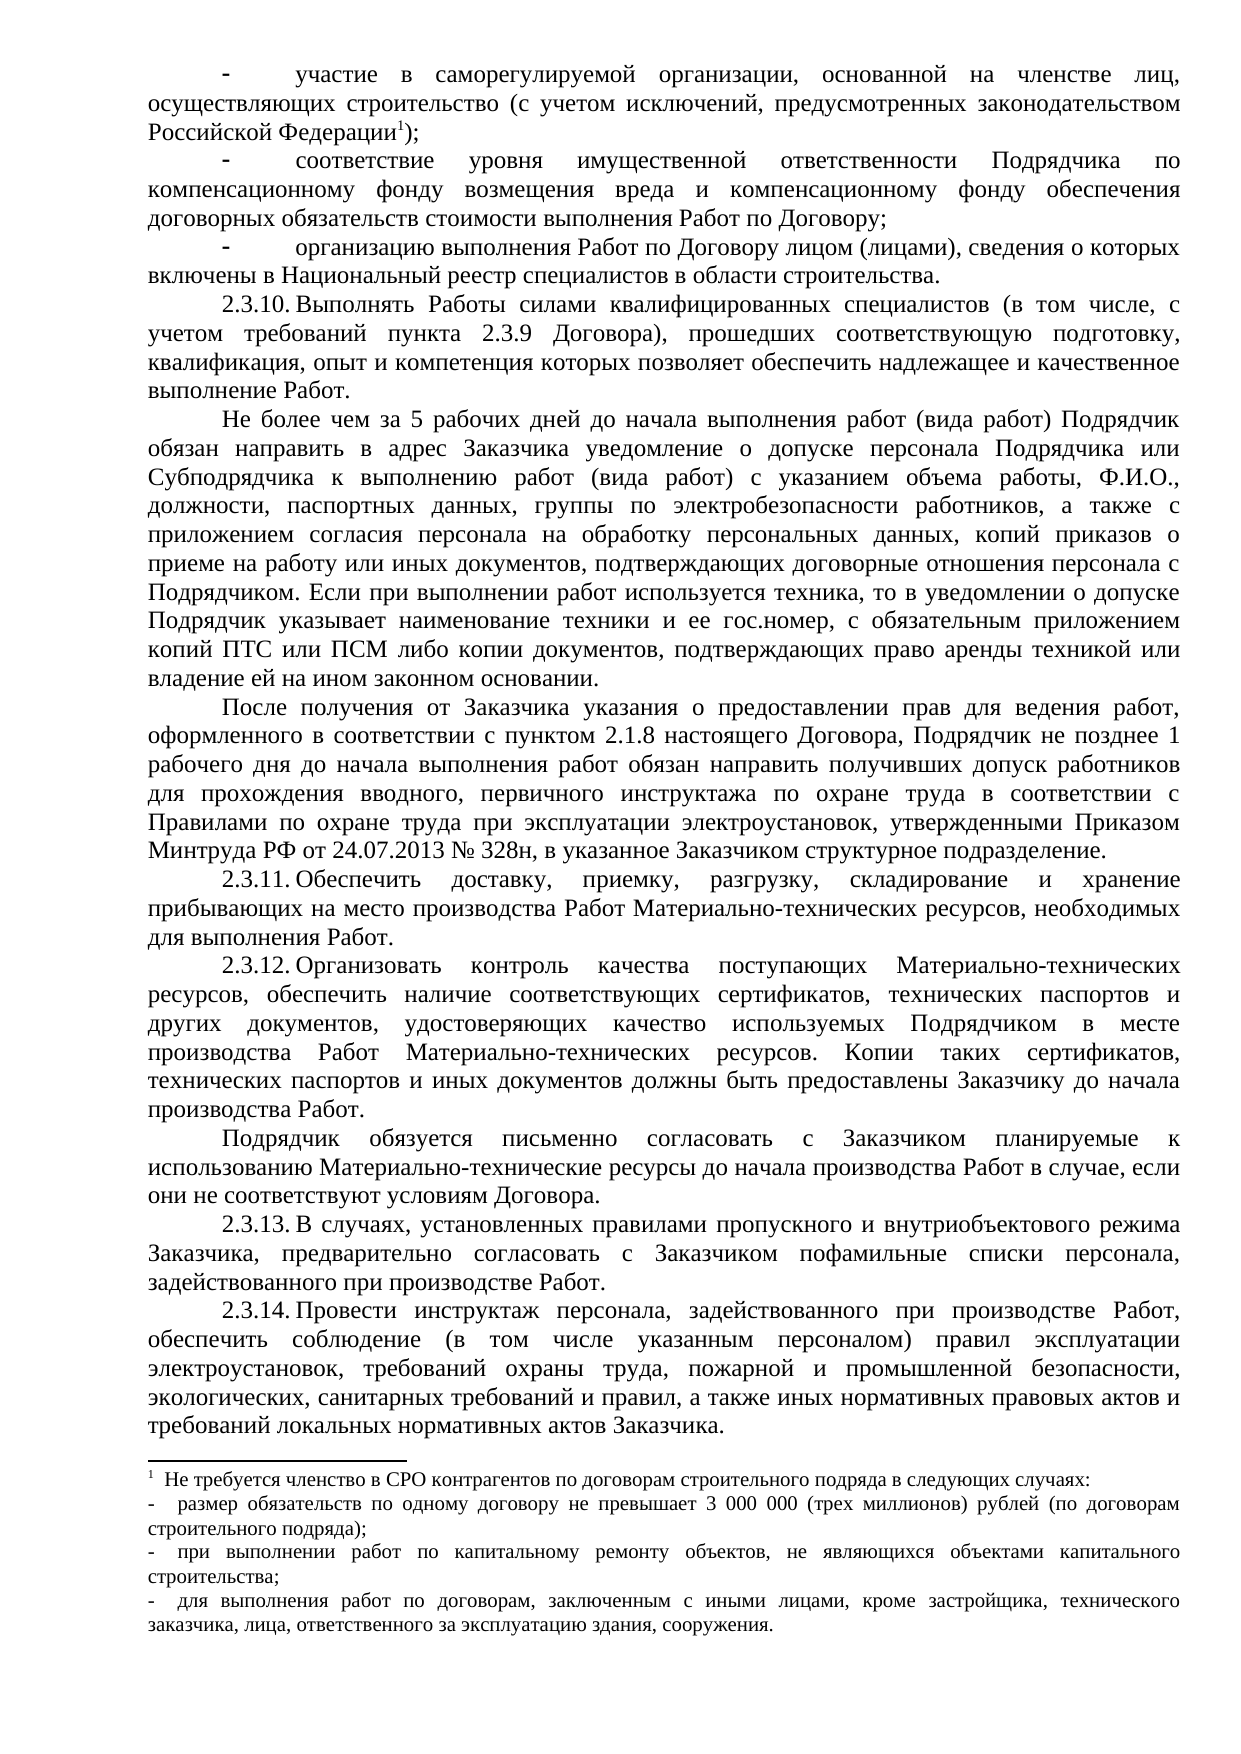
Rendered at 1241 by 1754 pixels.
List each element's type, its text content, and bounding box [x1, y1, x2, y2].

list Организовать контроль качества поступающих Материально-технических ресурсов, обеспечить наличие соответствующих сертификатов, технических паспортов и других документов, удостоверяющих качество используемых Подрядчиком в месте производства Работ Материально-технических ресурсов. Копии таких сертификатов, технических паспортов и иных документов должны быть предоставлены Заказчику до начала производства Работ. [148, 950, 1181, 1123]
list После получения от Заказчика указания о предоставлении прав для ведения работ, оформленного в соответствии с пунктом 2.1.8 настоящего Договора, Подрядчик не позднее 1 рабочего дня до начала выполнения работ обязан направить получивших допуск работников для прохождения вводного, первичного инструктажа по охране труда в соответствии с Правилами по охране труда при эксплуатации электроустановок, утвержденными Приказом Минтруда РФ от 24.07.2013 № 328н, в указанное Заказчиком структурное подразделение. [148, 692, 1181, 864]
text Не более чем за 5 рабочих дней до начала выполнения работ (вида работ) Подрядчик обязан направить в адрес Заказчика уведомление о допуске персонала Подрядчика или Субподрядчика к выполнению работ (вида работ) с указанием объема работы, Ф.И.О., должности, паспортных данных, группы по электробезопасности работников, а также с приложением согласия персонала на обработку персональных данных, копий приказов о приеме на работу или иных документов, подтверждающих договорные отношения персонала с Подрядчиком. Если при выполнении работ используется техника, то в уведомлении о допуске Подрядчик указывает наименование техники и ее гос.номер, с обязательным приложением копий ПТС или ПСМ либо копии документов, подтверждающих право аренды техникой или владение ей на ином законном основании. [148, 404, 1181, 692]
list В случаях, установленных правилами пропускного и внутриобъектового режима Заказчика, предварительно согласовать с Заказчиком пофамильные списки персонала, задействованного при производстве Работ. [148, 1209, 1181, 1295]
list Выполнять Работы силами квалифицированных специалистов (в том числе, с учетом требований пункта 2.3.9 Договора), прошедших соответствующую подготовку, квалификация, опыт и компетенция которых позволяет обеспечить надлежащее и качественное выполнение Работ. [148, 289, 1181, 404]
list организацию выполнения Работ по Договору лицом (лицами), сведения о которых включены в Национальный реестр специалистов в области строительства. [148, 232, 1181, 289]
list соответствие уровня имущественной ответственности Подрядчика по компенсационному фонду возмещения вреда и компенсационному фонду обеспечения договорных обязательств стоимости выполнения Работ по Договору; [148, 145, 1181, 232]
list Провести инструктаж персонала, задействованного при производстве Работ, обеспечить соблюдение (в том числе указанным персоналом) правил эксплуатации электроустановок, требований охраны труда, пожарной и промышленной безопасности, экологических, санитарных требований и правил, а также иных нормативных правовых актов и требований локальных нормативных актов Заказчика. [148, 1295, 1181, 1439]
list участие в саморегулируемой организации, основанной на членстве лиц, осуществляющих строительство (с учетом исключений, предусмотренных законодательством Российской Федерации); [148, 59, 1181, 145]
list Обеспечить доставку, приемку, разгрузку, складирование и хранение прибывающих на место производства Работ Материально-технических ресурсов, необходимых для выполнения Работ. [148, 864, 1181, 950]
list Подрядчик обязуется письменно согласовать с Заказчиком планируемые к использованию Материально-технические ресурсы до начала производства Работ в случае, если они не соответствуют условиям Договора. [148, 1123, 1181, 1209]
